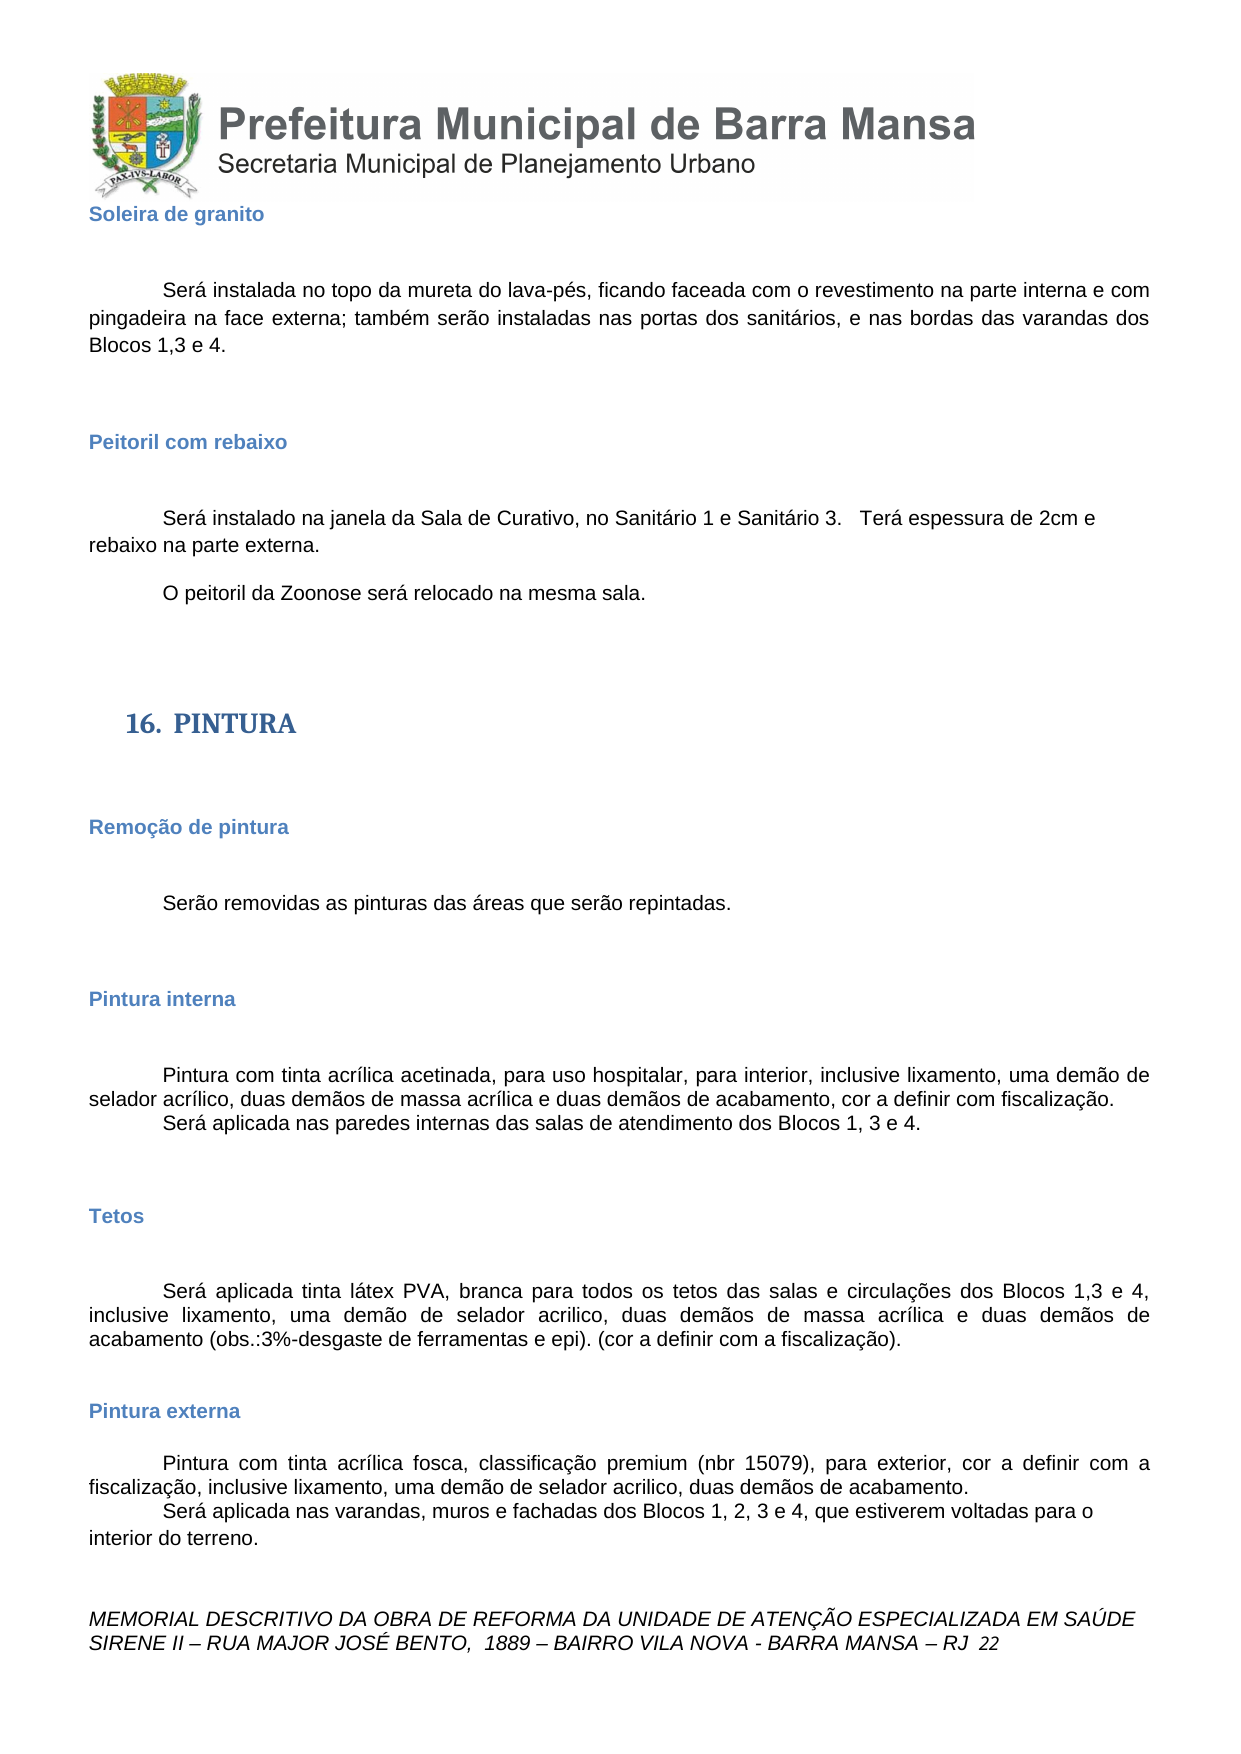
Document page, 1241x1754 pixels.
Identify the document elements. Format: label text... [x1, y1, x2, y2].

text Serão removidas as pinturas das áreas que serão repintadas. [89, 891, 1152, 914]
text Será aplicada nas paredes internas das salas de atendimento dos Blocos 1, 3 e 4. [89, 1111, 1152, 1135]
text Será instalado na janela da Sala de Curativo, no Sanitário 1 e Sanitário 3. Terá espessura de 2cm e rebaixo na parte externa. [89, 505, 1152, 557]
text O peitoril da Zoonose será relocado na mesma sala. [89, 581, 1152, 605]
subtitle Peitoril com rebaixo [89, 429, 1152, 453]
text Pintura com tinta acrílica acetinada, para uso hospitalar, para interior, inclusive lixamento, uma demão de selador acrílico, duas demãos de massa acrílica e duas demãos de acabamento, cor a definir com fiscalização. [89, 1063, 1152, 1111]
subtitle Pintura interna [89, 987, 1152, 1011]
text Pintura com tinta acrílica fosca, classificação premium (nbr 15079), para exterior, cor a definir com a fiscalização, inclusive lixamento, uma demão de selador acrilico, duas demãos de acabamento. [89, 1451, 1152, 1499]
text Será aplicada tinta látex PVA, branca para todos os tetos das salas e circulações dos Blocos 1,3 e 4, inclusive lixamento, uma demão de selador acrilico, duas demãos de massa acrílica e duas demãos de acabamento (obs.:3%-desgaste de ferramentas e epi). (cor a definir com a fiscalização). [89, 1279, 1152, 1351]
subtitle Remoção de pintura [89, 815, 1152, 839]
subtitle PINTURA [126, 707, 1152, 741]
picture [88, 73, 975, 202]
subtitle Pintura externa [89, 1399, 1152, 1423]
text Será aplicada nas varandas, muros e fachadas dos Blocos 1, 2, 3 e 4, que estiverem voltadas para o interior do terreno. [89, 1499, 1152, 1550]
subtitle Tetos [89, 1204, 1152, 1228]
text Será instalada no topo da mureta do lava-pés, ficando faceada com o revestimento na parte interna e com pingadeira na face externa; também serão instaladas nas portas dos sanitários, e nas bordas das varandas dos Blocos 1,3 e 4. [89, 278, 1152, 357]
subtitle Soleira de granito [89, 202, 1152, 226]
